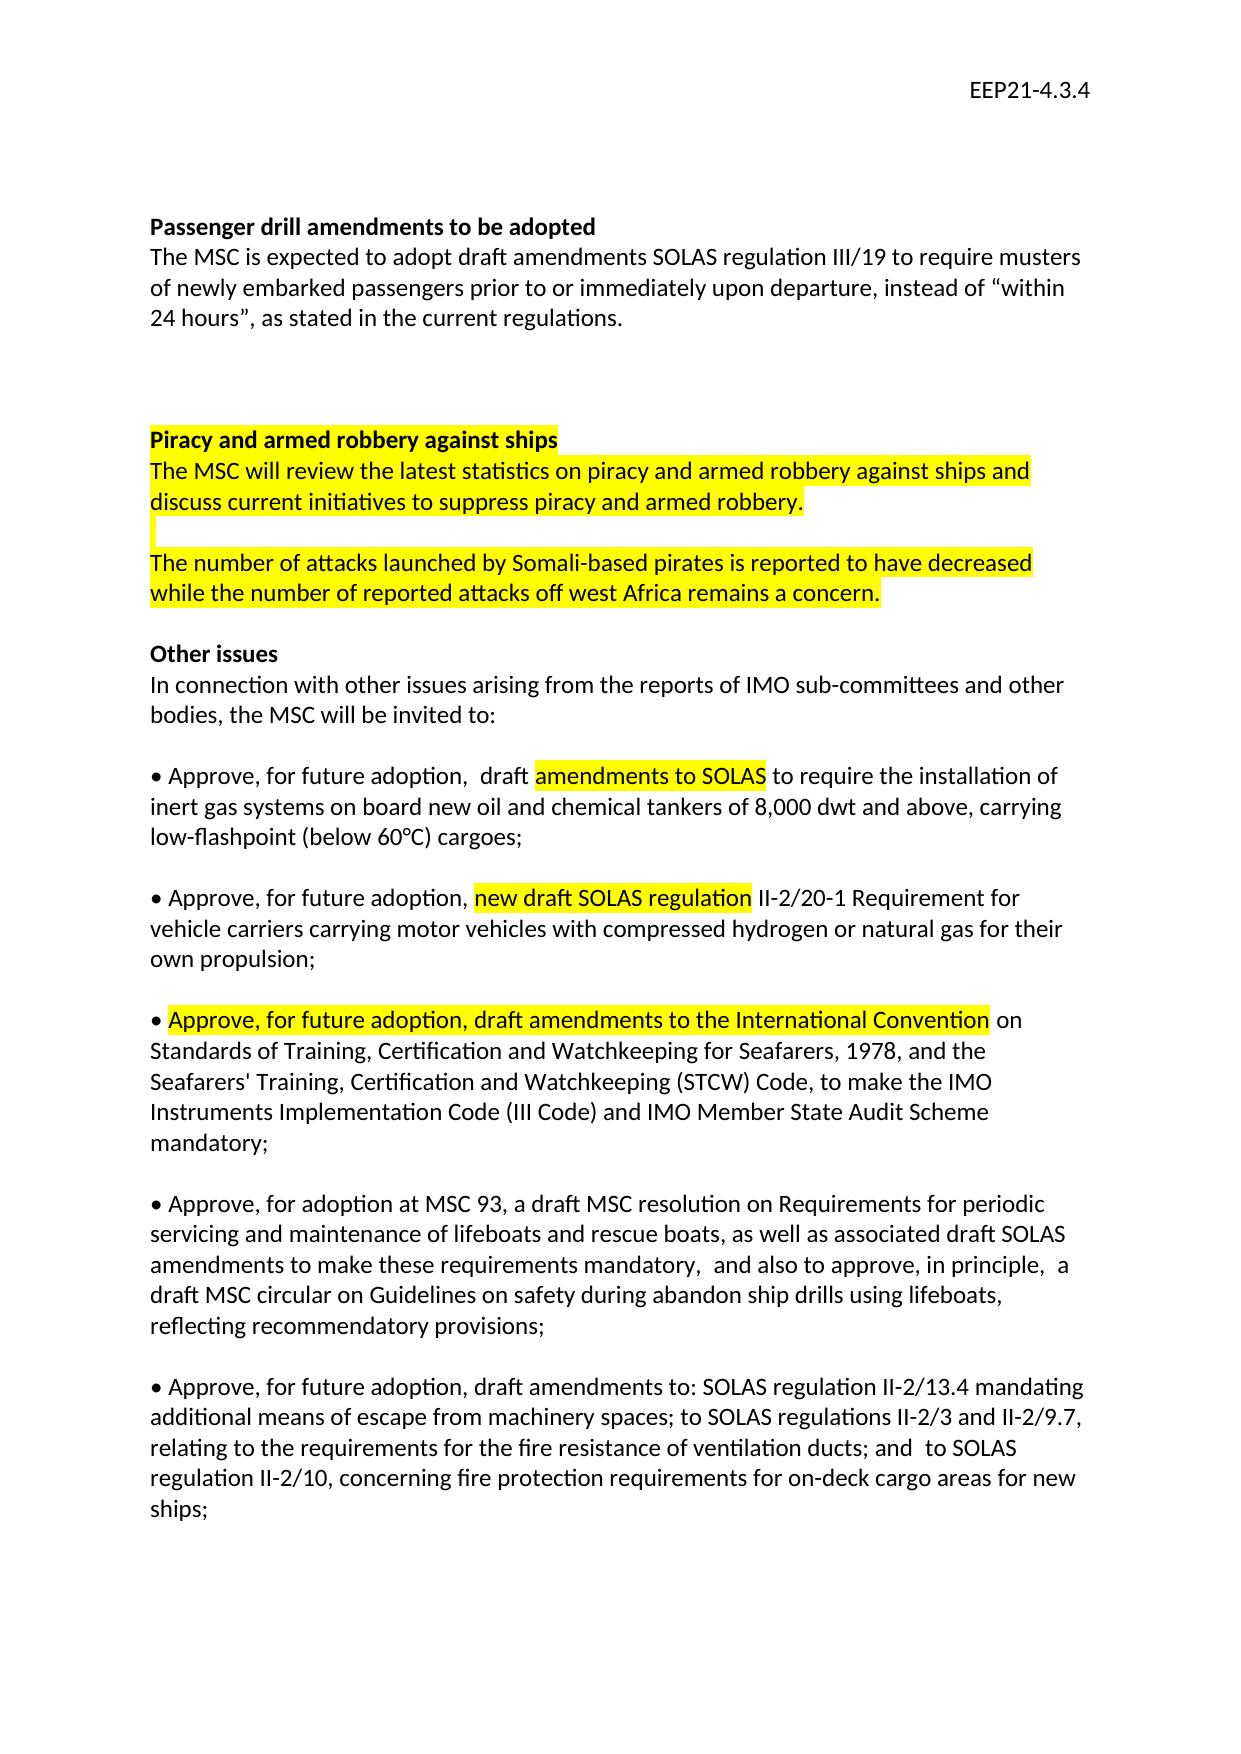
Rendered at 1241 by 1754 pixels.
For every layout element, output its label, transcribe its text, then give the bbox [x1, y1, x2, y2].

text Piracy and armed robbery against ships The MSC will review the latest statistics on piracy and armed robbery against ships and discuss current initiatives to suppress piracy and armed robbery. [558, 425, 1090, 516]
text • Approve, for future adoption, draft amendments to the International Convention on Standards of Training, Certification and Watchkeeping for Seafarers, 1978, and the Seafarers' Training, Certification and Watchkeeping (STCW) Code, to make the IMO Instruments Implementation Code (III Code) and IMO Member State Audit Scheme mandatory; [150, 1004, 1090, 1157]
text The number of attacks launched by Somali-based pirates is reported to have decreased while the number of reported attacks off west Africa remains a concern. [881, 547, 1090, 608]
text • Approve, for future adoption, draft amendments to SOLAS to require the installation of inert gas systems on board new oil and chemical tankers of 8,000 dwt and above, carrying low-flashpoint (below 60°C) cargoes; [150, 760, 1090, 852]
text Passenger drill amendments to be adopted The MSC is expected to adopt draft amendments SOLAS regulation III/19 to require musters of newly embarked passengers prior to or immediately upon departure, instead of “within 24 hours”, as stated in the current regulations. [150, 211, 1090, 333]
text • Approve, for adoption at MSC 93, a draft MSC resolution on Requirements for periodic servicing and maintenance of lifeboats and rescue boats, as well as associated draft SOLAS amendments to make these requirements mandatory, and also to approve, in principle, a draft MSC circular on Guidelines on safety during abandon ship drills using lifeboats, reflecting recommendatory provisions; [150, 1188, 1090, 1340]
text • Approve, for future adoption, new draft SOLAS regulation II-2/20-1 Requirement for vehicle carriers carrying motor vehicles with compressed hydrogen or natural gas for their own propulsion; [150, 882, 1090, 974]
text • Approve, for future adoption, draft amendments to: SOLAS regulation II-2/13.4 mandating additional means of escape from machinery spaces; to SOLAS regulations II-2/3 and II-2/9.7, relating to the requirements for the fire resistance of ventilation ducts; and to SOLAS regulation II-2/10, concerning fire protection requirements for on-deck cargo areas for new ships; [150, 1371, 1090, 1523]
text Other issues In connection with other issues arising from the reports of IMO sub-committees and other bodies, the MSC will be invited to: [150, 638, 1090, 730]
